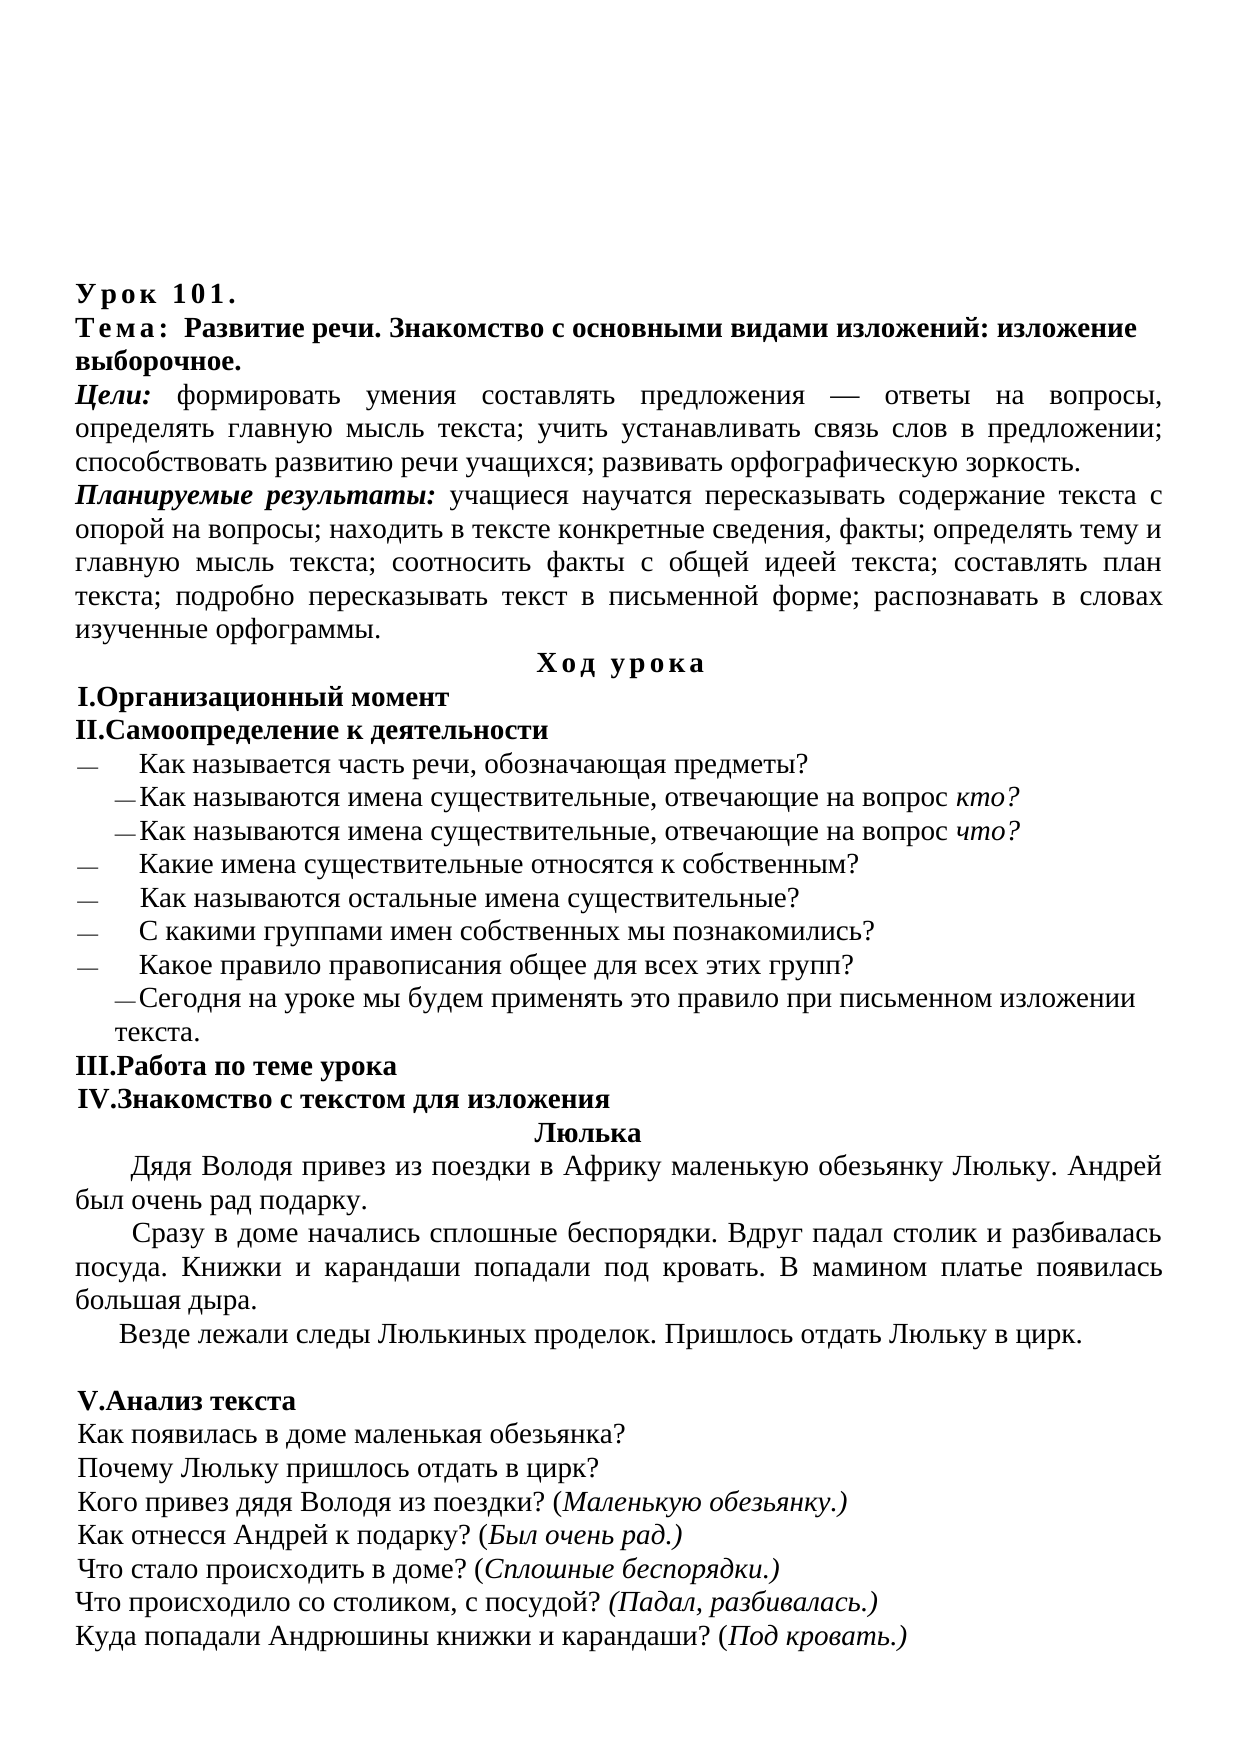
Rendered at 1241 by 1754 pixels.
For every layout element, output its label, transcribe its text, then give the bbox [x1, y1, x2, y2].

text Куда попадали Андрюшины книжки и карандаши? (Под кровать.) [75, 1618, 1163, 1651]
text Сразу в доме начались сплошные беспорядки. Вдруг падал столик и разбивалась посуда. Книжки и карандаши попадали под кровать. В мамином платье появилась большая дыра. [75, 1215, 1163, 1316]
text Что происходило со столиком, с посудой? (Падал, разбивалась.) [75, 1584, 1163, 1618]
list Как называется часть речи, обозначающая предметы? [77, 746, 1165, 779]
list Какое правило правописания общее для всех этих групп? [77, 947, 1165, 981]
text II.Самоопределение к деятельности [75, 712, 1165, 746]
text IV.Знакомство с текстом для изложения [77, 1081, 1165, 1115]
list С какими группами имен собственных мы познакомились? [77, 913, 1165, 947]
text Как отнесся Андрей к подарку? (Был очень рад.) [77, 1517, 1165, 1551]
text Везде лежали следы Люлькиных проделок. Пришлось отдать Люльку в цирк. [75, 1316, 1163, 1349]
text Тема: Развитие речи. Знакомство с основными видами изложений: изложение выборочное. [75, 310, 1165, 377]
text III.Работа по теме урока [75, 1048, 1165, 1081]
list Как называются имена существительные, отвечающие на вопрос кто? [114, 779, 1163, 813]
text Ход урока [75, 645, 1165, 679]
text Что стало происходить в доме? (Сплошные беспорядки.) [77, 1551, 1165, 1584]
text Как появилась в доме маленькая обезьянка? [77, 1417, 1165, 1450]
list Как называются остальные имена существительные? [77, 880, 1165, 913]
text Дядя Володя привез из поездки в Африку маленькую обезьянку Люльку. Андрей был очень рад подарку. [75, 1148, 1163, 1215]
text Почему Люльку пришлось отдать в цирк? [77, 1450, 1165, 1484]
list Какие имена существительные относятся к собственным? [77, 846, 1165, 880]
list Сегодня на уроке мы будем применять это правило при письменном изложении текста. [114, 981, 1163, 1048]
text Цели: формировать умения составлять предложения — ответы на вопросы, определять главную мысль текста; учить устанавливать связь слов в предложении; способствовать развитию речи учащихся; развивать орфографическую зоркость. [75, 377, 1163, 477]
text V.Анализ текста [77, 1383, 1165, 1417]
text Планируемые результаты: учащиеся научатся пересказывать содержание текста с опорой на вопросы; находить в тексте конкретные сведения, факты; определять тему и главную мысль текста; соотносить факты с общей идеей текста; составлять план текста; подробно пересказывать текст в письменной форме; распознавать в словах изученные орфограммы. [75, 477, 1163, 645]
text Кого привез дядя Володя из поездки? (Маленькую обезьянку.) [77, 1484, 1165, 1517]
list Как называются имена существительные, отвечающие на вопрос что? [114, 813, 1163, 846]
text Люлька [75, 1115, 1165, 1148]
text I.Организационный момент [77, 679, 1165, 712]
text Урок 101. [75, 276, 1165, 310]
